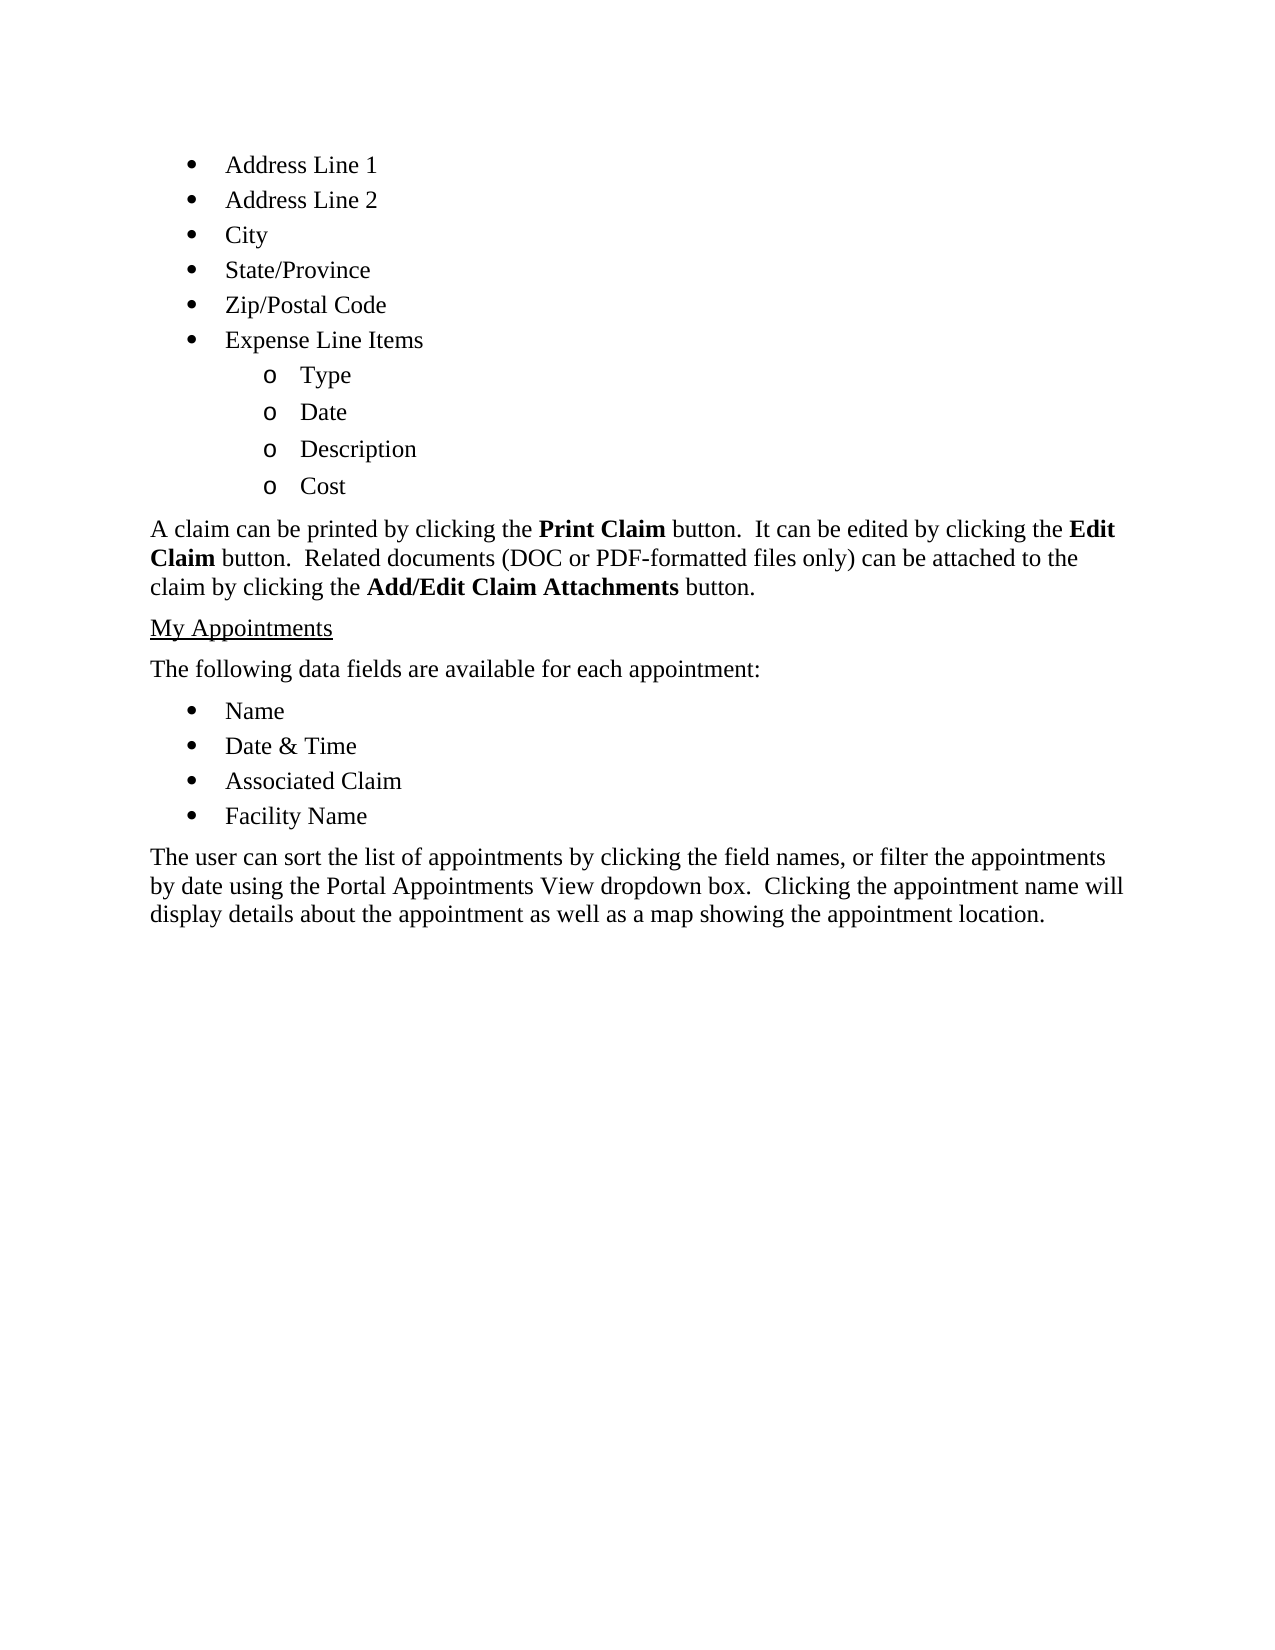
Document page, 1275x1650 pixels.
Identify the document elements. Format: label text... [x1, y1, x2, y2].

text Expense Line Items [187, 325, 1125, 354]
text My Appointments [150, 613, 1125, 642]
text Zip/Postal Code [187, 290, 1125, 319]
text Name [187, 696, 1125, 724]
text A claim can be printed by clicking the Print Claim button. It can be edited by clicking the Edit Claim button. Related documents (DOC or PDF-formatted files only) can be attached to the claim by clicking the Add/Edit Claim Attachments button. [150, 514, 1125, 601]
text State/Province [187, 255, 1125, 284]
text The following data fields are available for each appointment: [150, 654, 1125, 683]
text Associated Claim [187, 766, 1125, 794]
text Address Line 2 [187, 185, 1125, 214]
list Cost [262, 471, 1125, 502]
list Type [262, 360, 1125, 391]
list Date [262, 397, 1125, 428]
text The user can sort the list of appointments by clicking the field names, or filter the appointments by date using the Portal Appointments View dropdown box. Clicking the appointment name will display details about the appointment as well as a map showing the appointment location. [150, 842, 1125, 928]
text Address Line 1 [187, 150, 1125, 179]
text Date & Time [187, 731, 1125, 759]
text Facility Name [187, 801, 1125, 829]
text City [187, 220, 1125, 249]
list Description [262, 434, 1125, 465]
